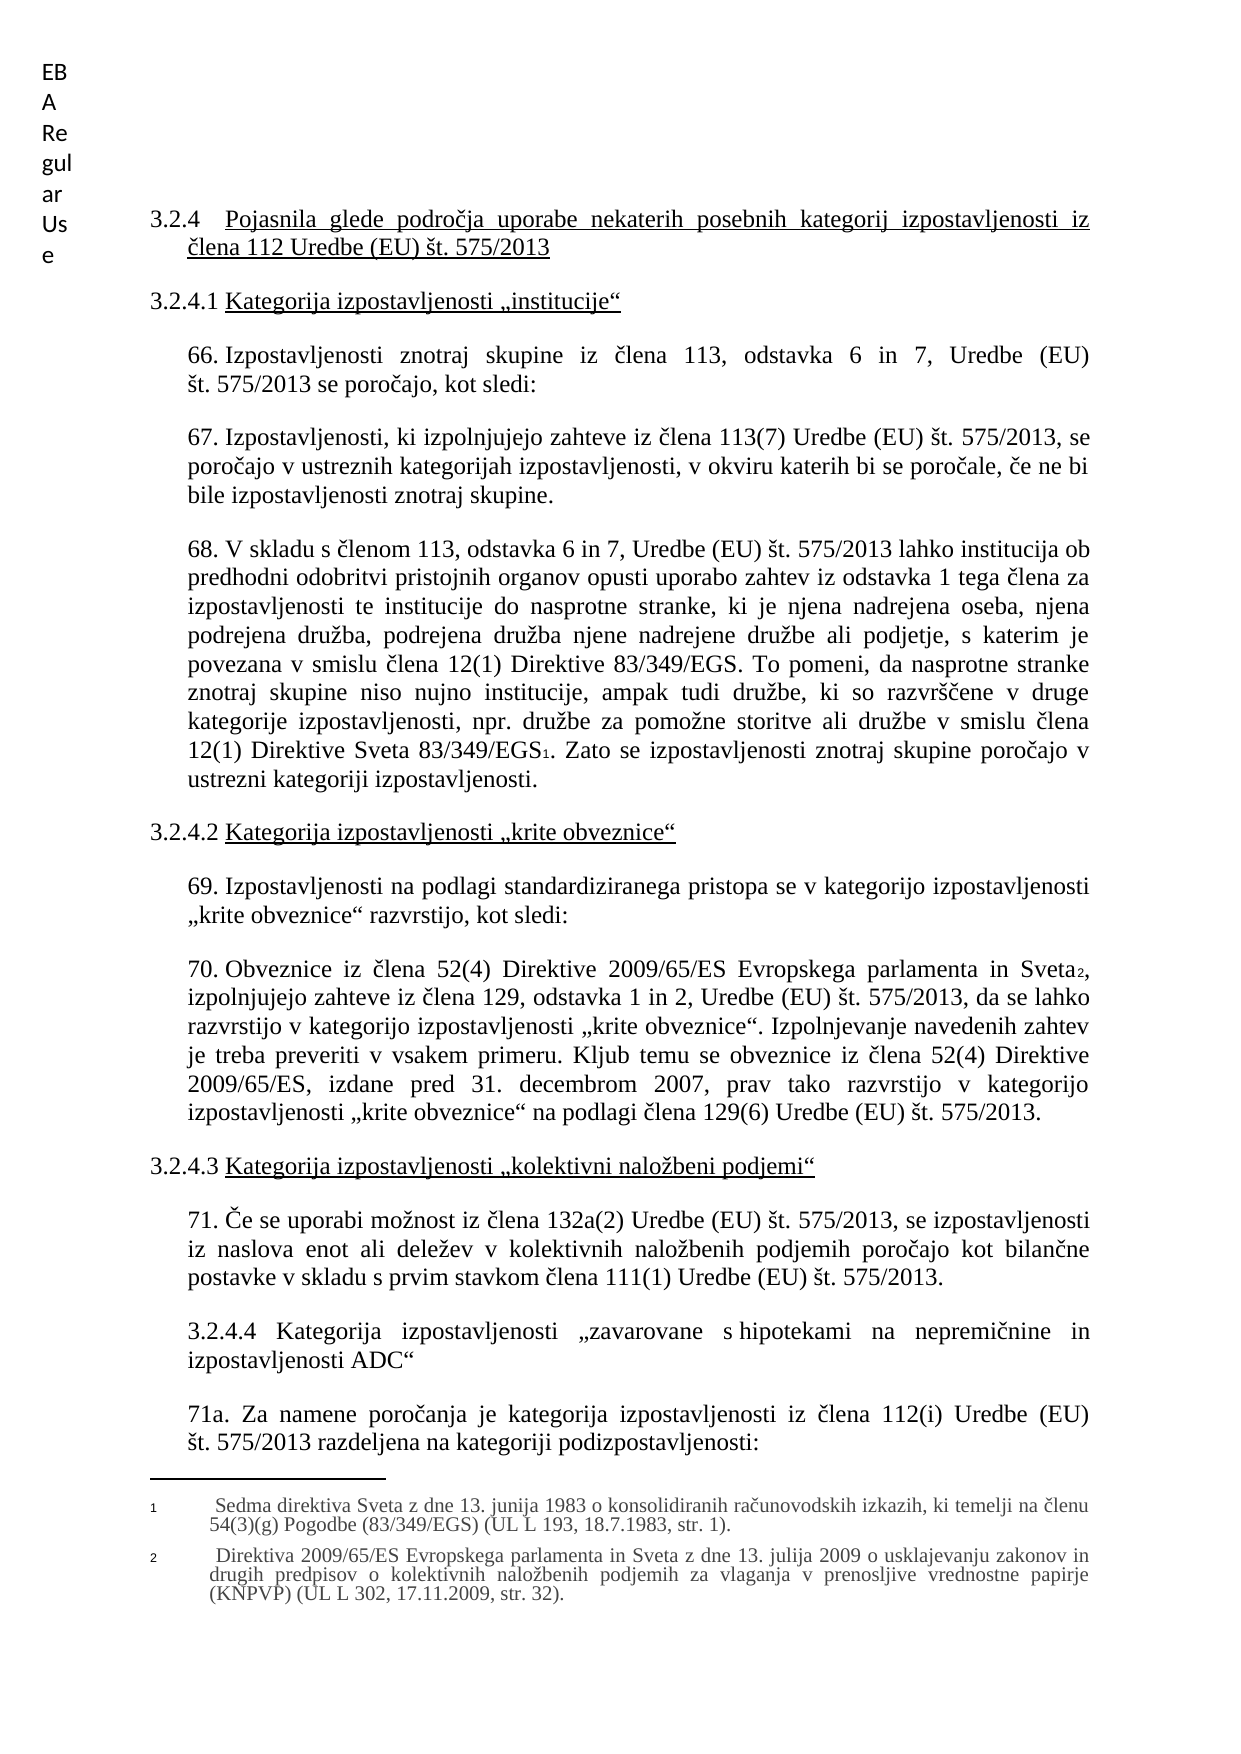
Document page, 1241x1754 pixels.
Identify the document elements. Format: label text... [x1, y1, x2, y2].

list 3.2.4 Pojasnila glede področja uporabe nekaterih posebnih kategorij izpostavljenosti iz člena 112 Uredbe (EU) št. 575/2013 [150, 204, 1090, 261]
list 3.2.4.2 Kategorija izpostavljenosti „krite obveznice“ [150, 817, 1090, 846]
text 3.2.4.4 Kategorija izpostavljenosti „zavarovane s hipotekami na nepremičnine in izpostavljenosti ADC“ [187, 1316, 1090, 1374]
list 3.2.4.1 Kategorija izpostavljenosti „institucije“ [150, 286, 1090, 315]
text 71a. Za namene poročanja je kategorija izpostavljenosti iz člena 112(i) Uredbe (EU) št. 575/2013 razdeljena na kategoriji podizpostavljenosti: [187, 1399, 1090, 1456]
list 3.2.4.3 Kategorija izpostavljenosti „kolektivni naložbeni podjemi“ [150, 1151, 1090, 1180]
